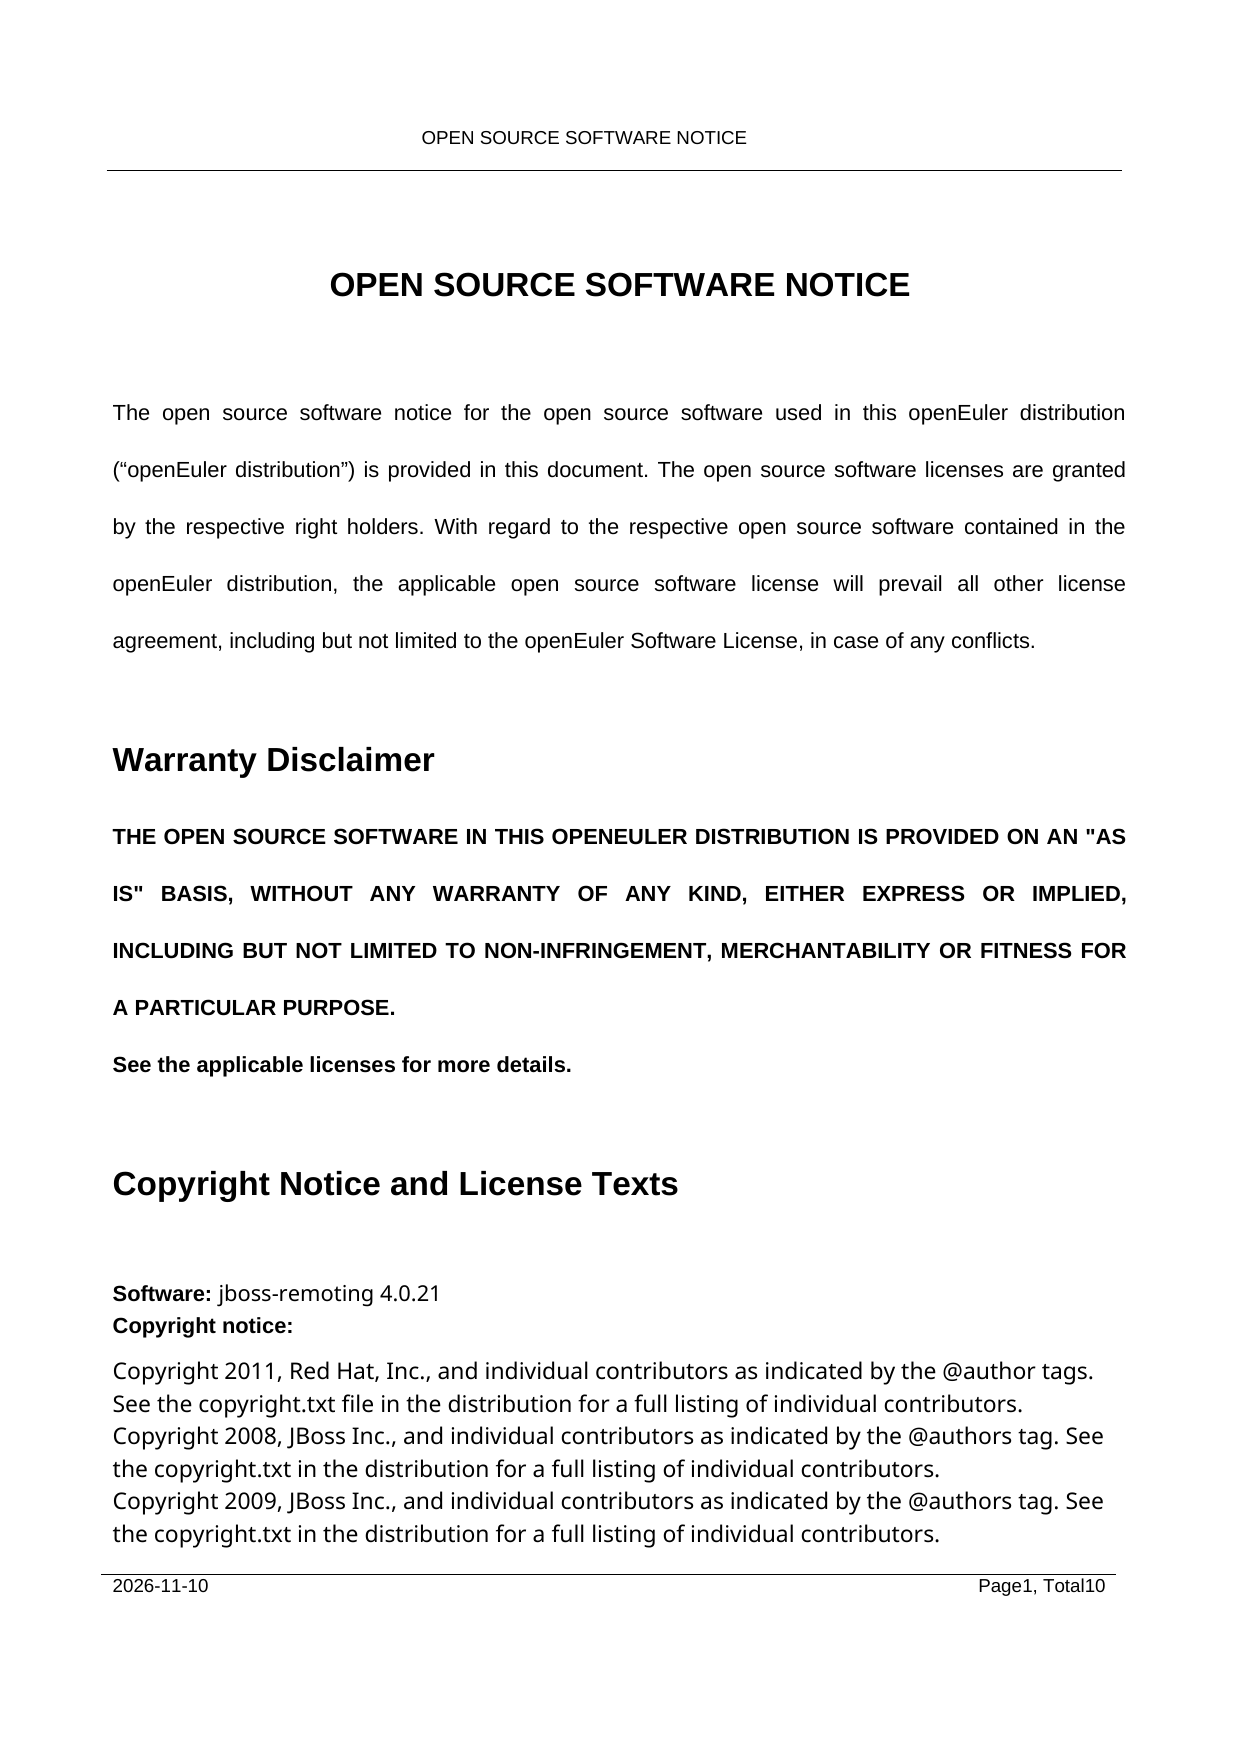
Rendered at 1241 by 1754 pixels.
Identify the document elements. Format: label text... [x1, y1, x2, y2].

text Warranty Disclaimer [112, 727, 1128, 792]
text Copyright Notice and License Texts [112, 1151, 1128, 1216]
text Software: jboss-remoting 4.0.21 [112, 1277, 1128, 1309]
text The open source software notice for the open source software used in this openEuler distribution (“openEuler distribution”) is provided in this document. The open source software licenses are granted by the respective right holders. With regard to the respective open source software contained in the openEuler distribution, the applicable open source software license will prevail all other license agreement, including but not limited to the openEuler Software License, in case of any conflicts. [112, 397, 1128, 657]
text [112, 1354, 1128, 1549]
text OPEN SOURCE SOFTWARE NOTICE [112, 251, 1128, 316]
text THE OPEN SOURCE SOFTWARE IN THIS OPENEULER DISTRIBUTION IS PROVIDED ON AN "AS IS" BASIS, WITHOUT ANY WARRANTY OF ANY KIND, EITHER EXPRESS OR IMPLIED, INCLUDING BUT NOT LIMITED TO NON-INFRINGEMENT, MERCHANTABILITY OR FITNESS FOR A PARTICULAR PURPOSE. See the applicable licenses for more details. [112, 821, 1128, 1081]
text Copyright notice: [112, 1309, 1128, 1342]
